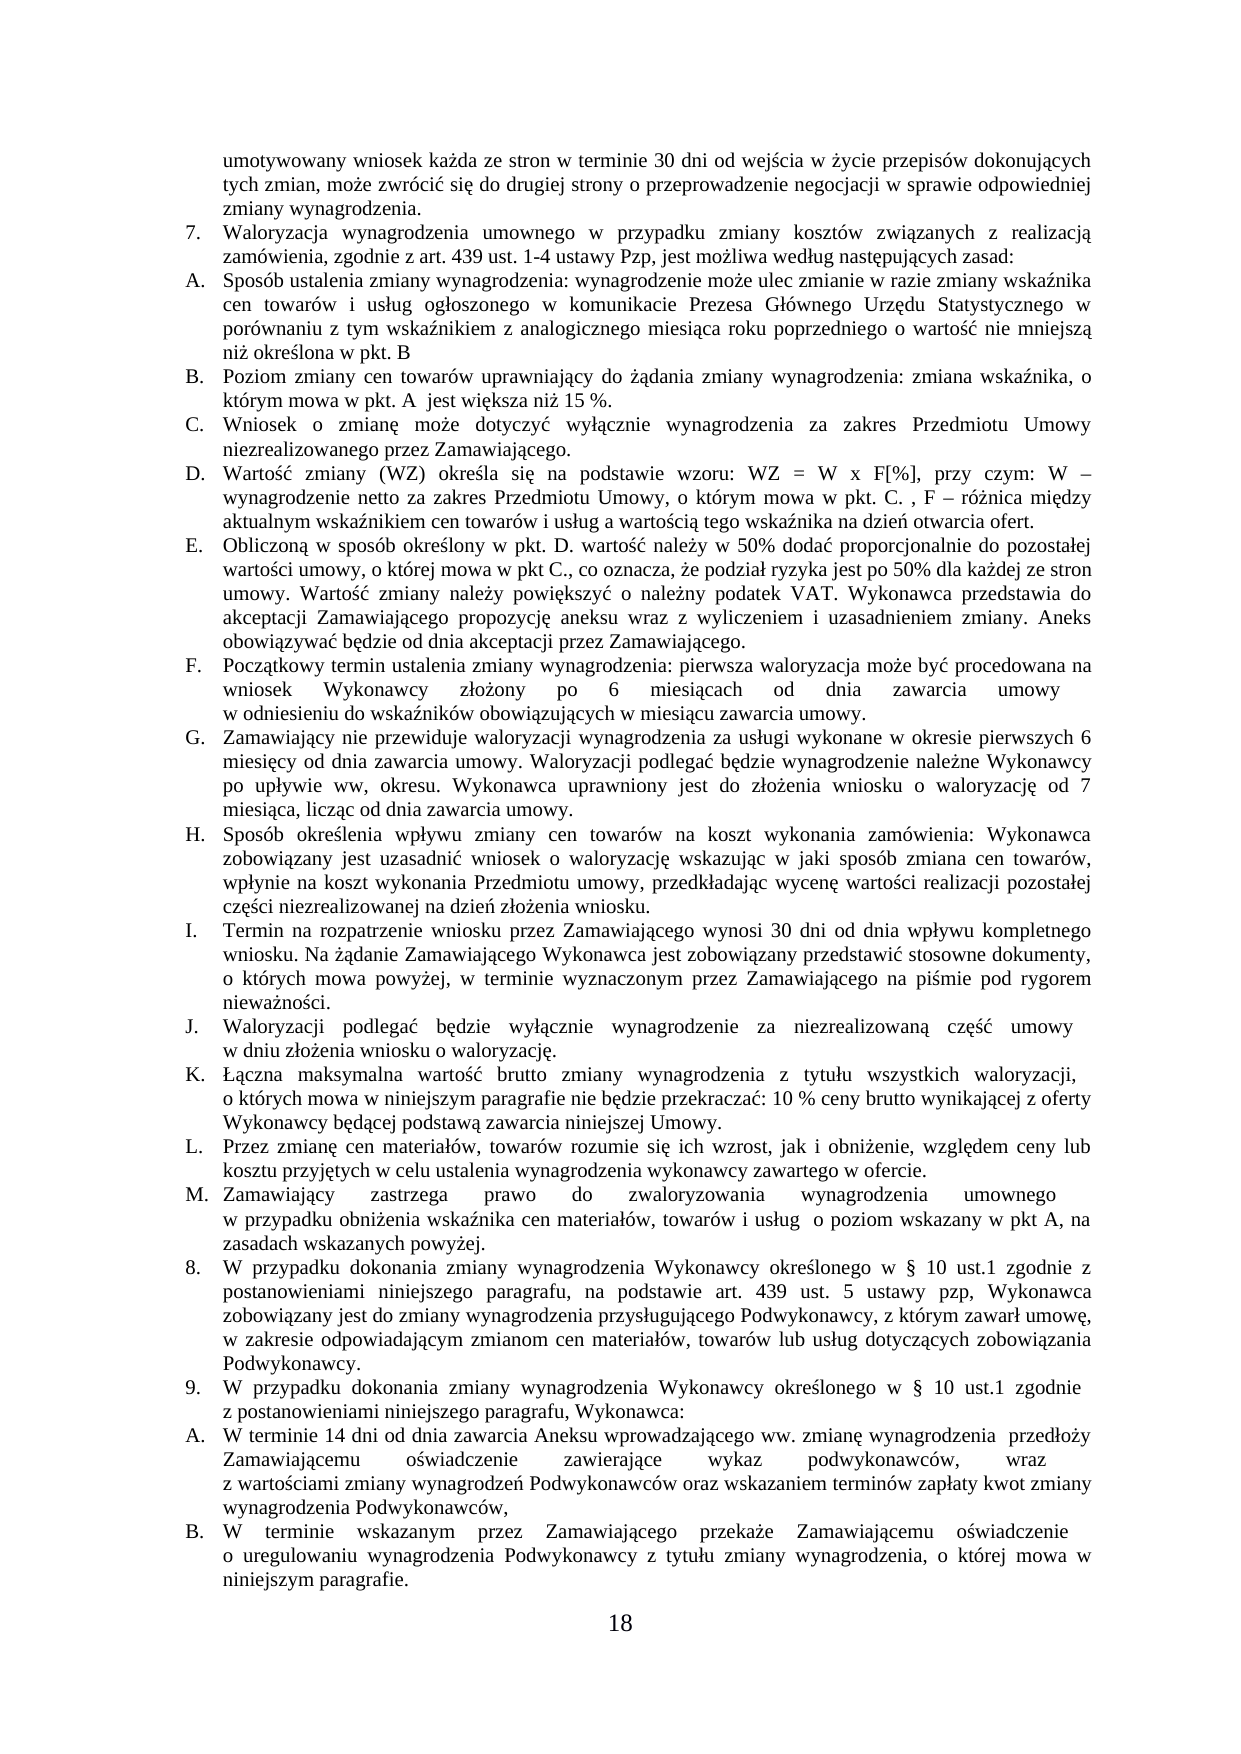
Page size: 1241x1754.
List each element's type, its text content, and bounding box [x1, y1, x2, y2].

list Waloryzacji podlegać będzie wyłącznie wynagrodzenie za niezrealizowaną część umowy w dniu złożenia wniosku o waloryzację. [185, 1014, 1092, 1062]
list Termin na rozpatrzenie wniosku przez Zamawiającego wynosi 30 dni od dnia wpływu kompletnego wniosku. Na żądanie Zamawiającego Wykonawca jest zobowiązany przedstawić stosowne dokumenty, o których mowa powyżej, w terminie wyznaczonym przez Zamawiającego na piśmie pod rygorem nieważności. [185, 918, 1092, 1014]
list Obliczoną w sposób określony w pkt. D. wartość należy w 50% dodać proporcjonalnie do pozostałej wartości umowy, o której mowa w pkt C., co oznacza, że podział ryzyka jest po 50% dla każdej ze stron umowy. Wartość zmiany należy powiększyć o należny podatek VAT. Wykonawca przedstawia do akceptacji Zamawiającego propozycję aneksu wraz z wyliczeniem i uzasadnieniem zmiany. Aneks obowiązywać będzie od dnia akceptacji przez Zamawiającego. [185, 533, 1092, 653]
list Poziom zmiany cen towarów uprawniający do żądania zmiany wynagrodzenia: zmiana wskaźnika, o którym mowa w pkt. A jest większa niż 15 %. [185, 364, 1092, 412]
list Wartość zmiany (WZ) określa się na podstawie wzoru: WZ = W x F[%], przy czym: W – wynagrodzenie netto za zakres Przedmiotu Umowy, o którym mowa w pkt. C. , F – różnica między aktualnym wskaźnikiem cen towarów i usług a wartością tego wskaźnika na dzień otwarcia ofert. [185, 461, 1092, 533]
list Zamawiający zastrzega prawo do zwaloryzowania wynagrodzenia umownego w przypadku obniżenia wskaźnika cen materiałów, towarów i usług o poziom wskazany w pkt A, na zasadach wskazanych powyżej. [185, 1182, 1092, 1254]
list W przypadku dokonania zmiany wynagrodzenia Wykonawcy określonego w § 10 ust.1 zgodnie z postanowieniami niniejszego paragrafu, na podstawie art. 439 ust. 5 ustawy pzp, Wykonawca zobowiązany jest do zmiany wynagrodzenia przysługującego Podwykonawcy, z którym zawarł umowę, w zakresie odpowiadającym zmianom cen materiałów, towarów lub usług dotyczących zobowiązania Podwykonawcy. [185, 1254, 1092, 1375]
list Wniosek o zmianę może dotyczyć wyłącznie wynagrodzenia za zakres Przedmiotu Umowy niezrealizowanego przez Zamawiającego. [185, 412, 1092, 461]
list Waloryzacja wynagrodzenia umownego w przypadku zmiany kosztów związanych z realizacją zamówienia, zgodnie z art. 439 ust. 1-4 ustawy Pzp, jest możliwa według następujących zasad: [185, 220, 1092, 268]
list Sposób określenia wpływu zmiany cen towarów na koszt wykonania zamówienia: Wykonawca zobowiązany jest uzasadnić wniosek o waloryzację wskazując w jaki sposób zmiana cen towarów, wpłynie na koszt wykonania Przedmiotu umowy, przedkładając wycenę wartości realizacji pozostałej części niezrealizowanej na dzień złożenia wniosku. [185, 821, 1092, 918]
list Zamawiający nie przewiduje waloryzacji wynagrodzenia za usługi wykonane w okresie pierwszych 6 miesięcy od dnia zawarcia umowy. Waloryzacji podlegać będzie wynagrodzenie należne Wykonawcy po upływie ww, okresu. Wykonawca uprawniony jest do złożenia wniosku o waloryzację od 7 miesiąca, licząc od dnia zawarcia umowy. [185, 725, 1092, 821]
list W terminie wskazanym przez Zamawiającego przekaże Zamawiającemu oświadczenie o uregulowaniu wynagrodzenia Podwykonawcy z tytułu zmiany wynagrodzenia, o której mowa w niniejszym paragrafie. [185, 1519, 1092, 1591]
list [185, 148, 1092, 220]
list Początkowy termin ustalenia zmiany wynagrodzenia: pierwsza waloryzacja może być procedowana na wniosek Wykonawcy złożony po 6 miesiącach od dnia zawarcia umowy w odniesieniu do wskaźników obowiązujących w miesiącu zawarcia umowy. [185, 653, 1092, 725]
list W przypadku dokonania zmiany wynagrodzenia Wykonawcy określonego w § 10 ust.1 zgodnie z postanowieniami niniejszego paragrafu, Wykonawca: [185, 1375, 1092, 1423]
list Łączna maksymalna wartość brutto zmiany wynagrodzenia z tytułu wszystkich waloryzacji, o których mowa w niniejszym paragrafie nie będzie przekraczać: 10 % ceny brutto wynikającej z oferty Wykonawcy będącej podstawą zawarcia niniejszej Umowy. [185, 1062, 1092, 1134]
list Sposób ustalenia zmiany wynagrodzenia: wynagrodzenie może ulec zmianie w razie zmiany wskaźnika cen towarów i usług ogłoszonego w komunikacie Prezesa Głównego Urzędu Statystycznego w porównaniu z tym wskaźnikiem z analogicznego miesiąca roku poprzedniego o wartość nie mniejszą niż określona w pkt. B [185, 268, 1092, 364]
list W terminie 14 dni od dnia zawarcia Aneksu wprowadzającego ww. zmianę wynagrodzenia przedłoży Zamawiającemu oświadczenie zawierające wykaz podwykonawców, wraz z wartościami zmiany wynagrodzeń Podwykonawców oraz wskazaniem terminów zapłaty kwot zmiany wynagrodzenia Podwykonawców, [185, 1423, 1092, 1519]
list Przez zmianę cen materiałów, towarów rozumie się ich wzrost, jak i obniżenie, względem ceny lub kosztu przyjętych w celu ustalenia wynagrodzenia wykonawcy zawartego w ofercie. [185, 1134, 1092, 1182]
